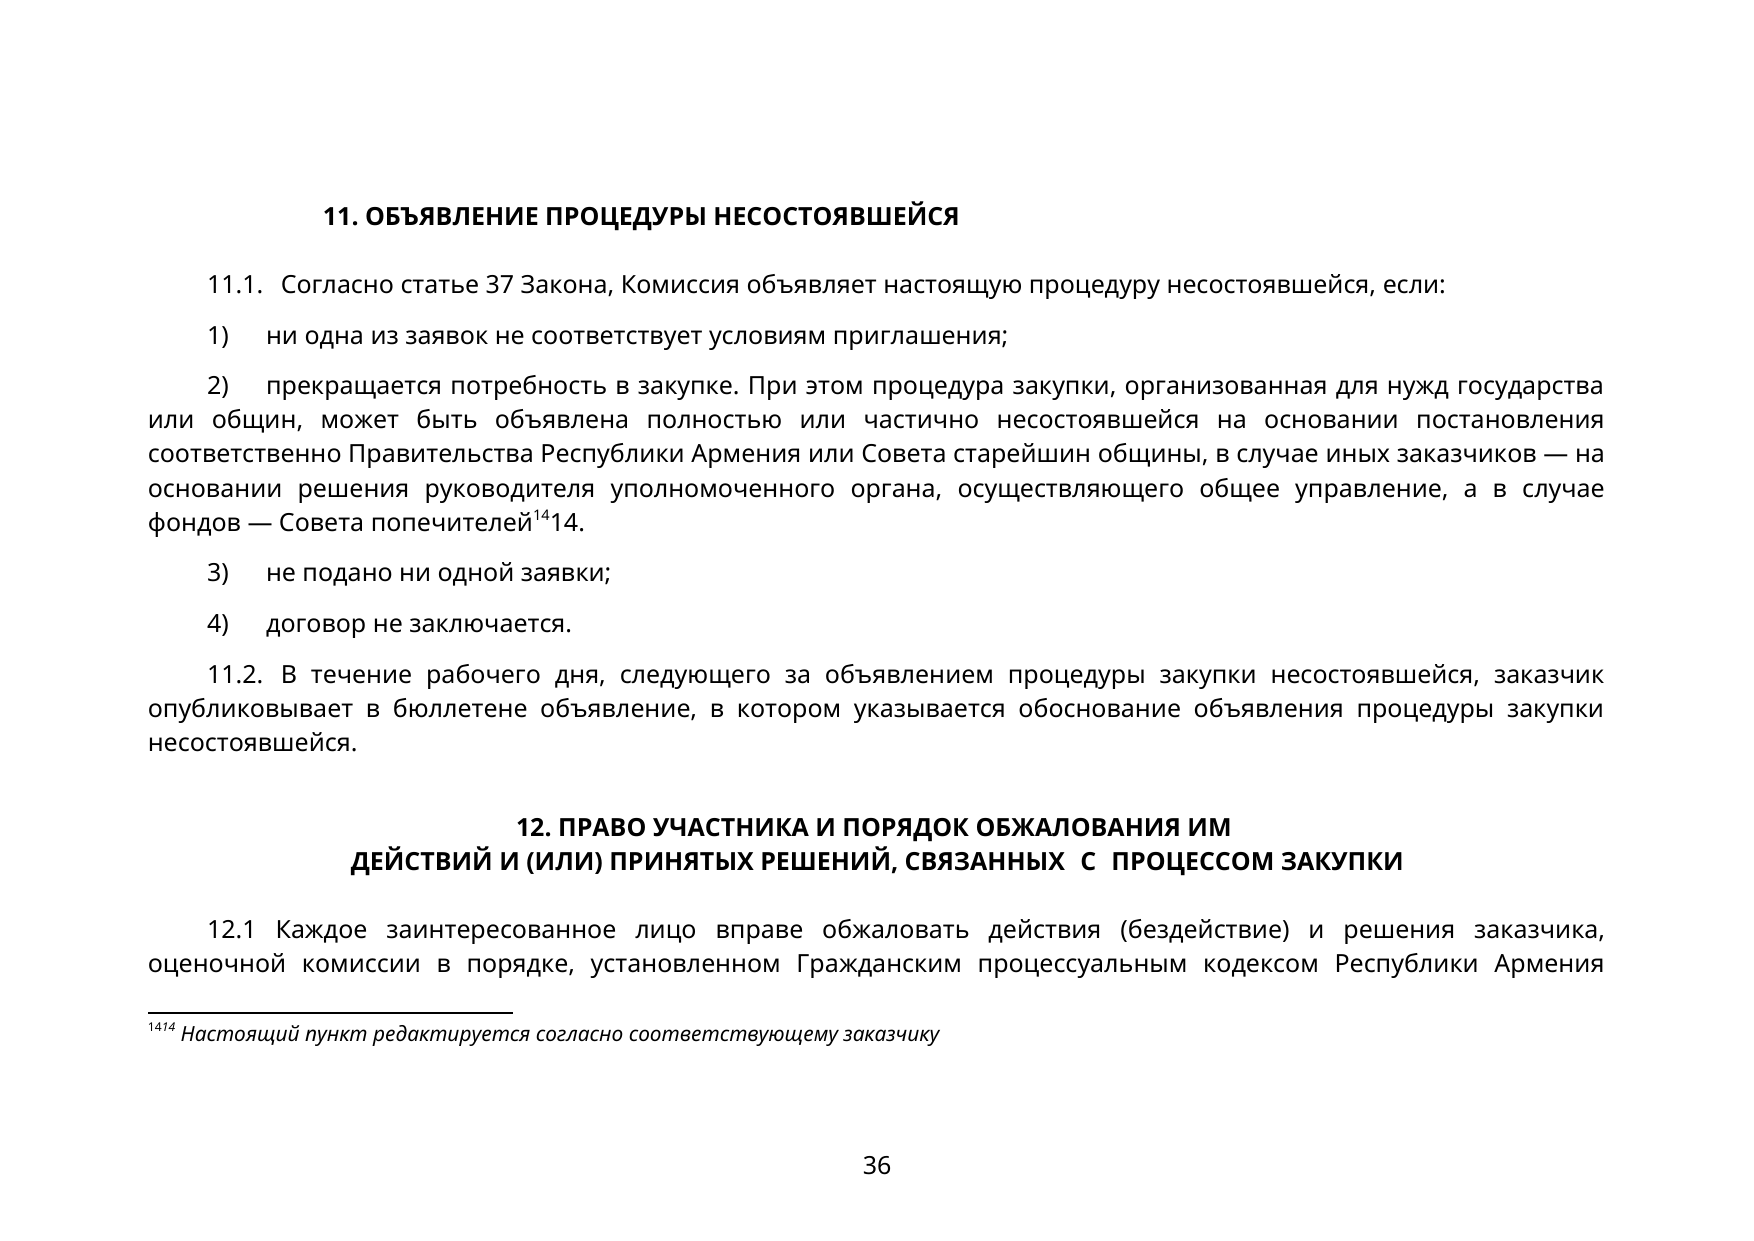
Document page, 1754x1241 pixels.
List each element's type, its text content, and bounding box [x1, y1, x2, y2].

text 11.1. Согласно статье 37 Закона, Комиссия объявляет настоящую процедуру несостоявшейся, если: [148, 267, 1606, 301]
text 12. ПРАВО УЧАСТНИКА И ПОРЯДОК ОБЖАЛОВАНИЯ ИМ ДЕЙСТВИЙ И (ИЛИ) ПРИНЯТЫХ РЕШЕНИЙ, СВЯЗАННЫХ С ПРОЦЕССОМ ЗАКУПКИ [148, 809, 1606, 878]
text 11.2. В течение рабочего дня, следующего за объявлением процедуры закупки несостоявшейся, заказчик опубликовывает в бюллетене объявление, в котором указывается обоснование объявления процедуры закупки несостоявшейся. [148, 656, 1606, 759]
text 4) договор не заключается. [148, 606, 1606, 640]
text 3) не подано ни одной заявки; [148, 555, 1606, 589]
text 2) прекращается потребность в закупке. При этом процедура закупки, организованная для нужд государства или общин, может быть объявлена полностью или частично несостоявшейся на основании постановления соответственно Правительства Республики Армения или Совета старейшин общины, в случае иных заказчиков — на основании решения руководителя уполномоченного органа, осуществляющего общее управление, а в случае фондов — Совета попечителей14. [148, 368, 1606, 538]
text 11. ОБЪЯВЛЕНИЕ ПРОЦЕДУРЫ НЕСОСТОЯВШЕЙСЯ [148, 198, 1606, 232]
text 1) ни одна из заявок не соответствует условиям приглашения; [148, 317, 1606, 351]
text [148, 912, 1606, 980]
